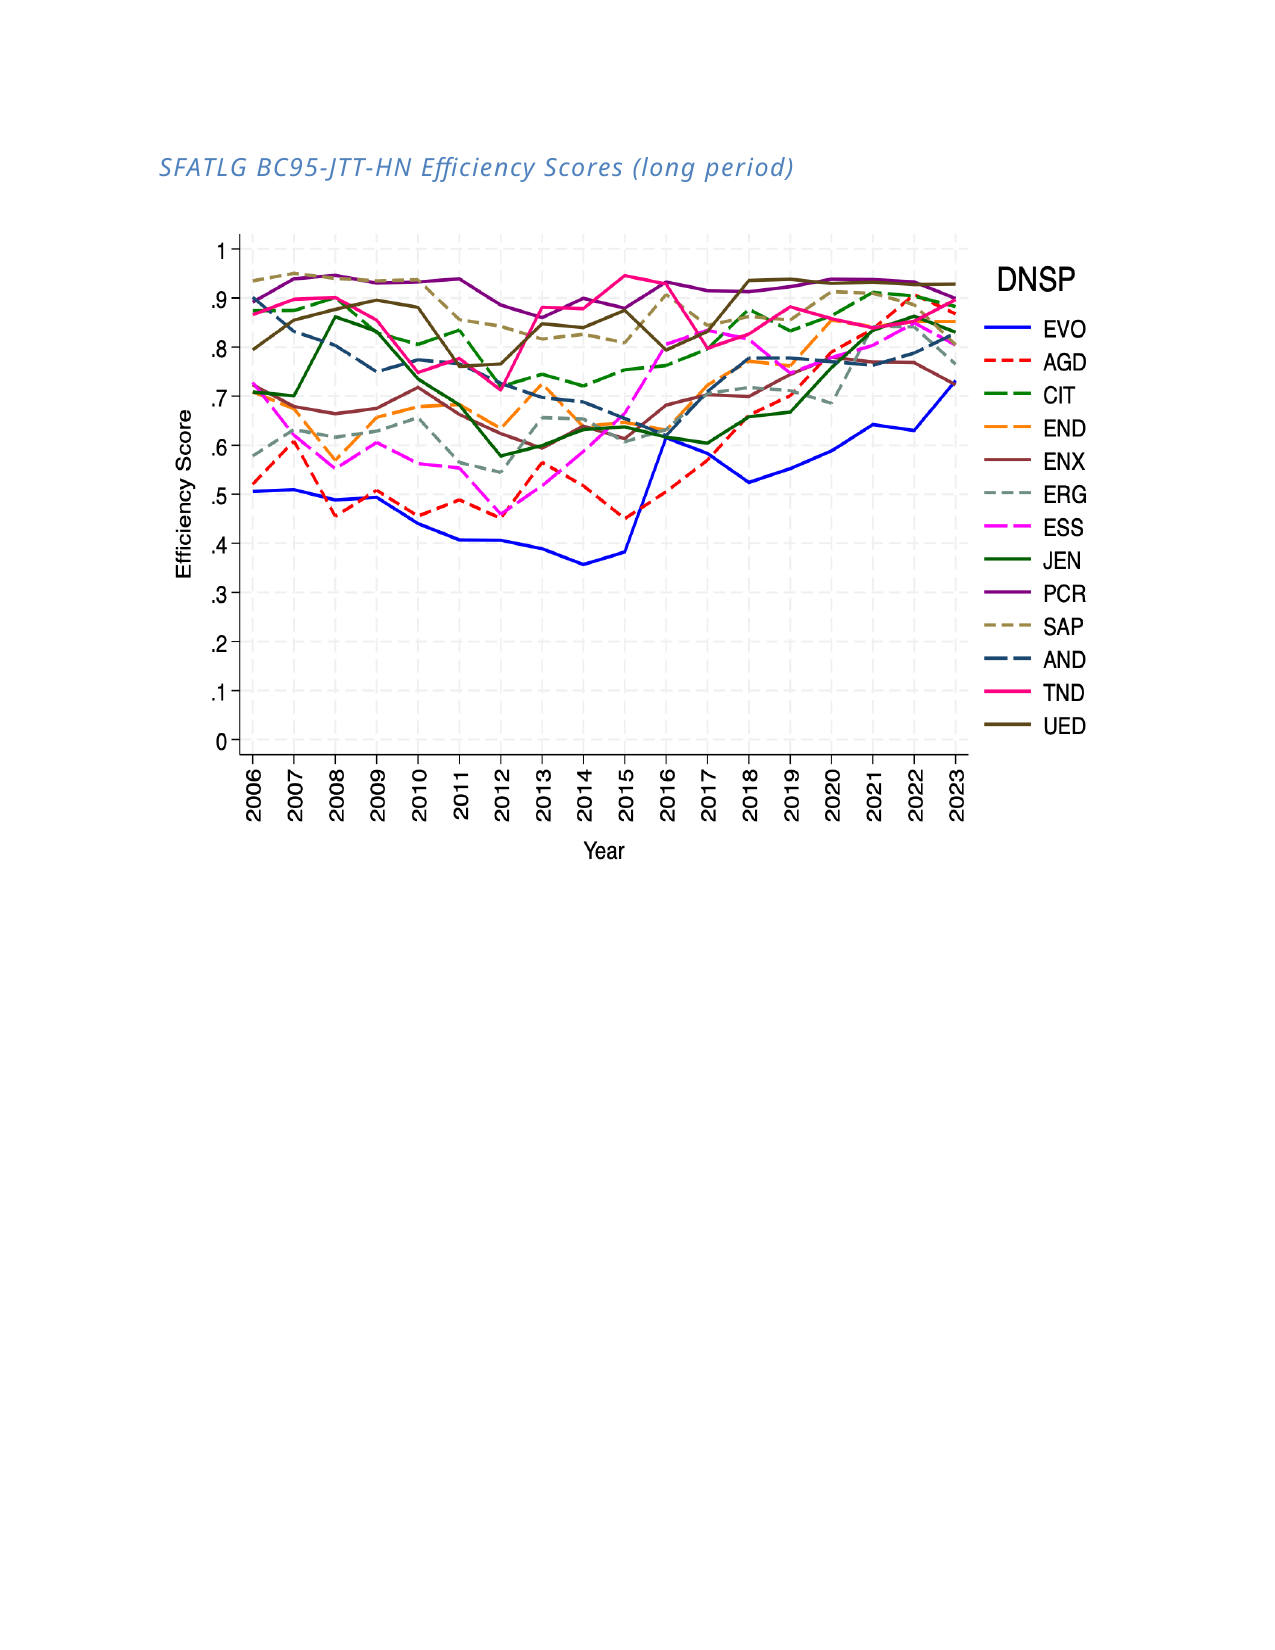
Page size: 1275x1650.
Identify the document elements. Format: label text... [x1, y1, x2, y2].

subtitle SFATLG BC95-JTT-HN Efficiency Scores (long period) [159, 150, 1125, 184]
picture [150, 210, 1125, 893]
